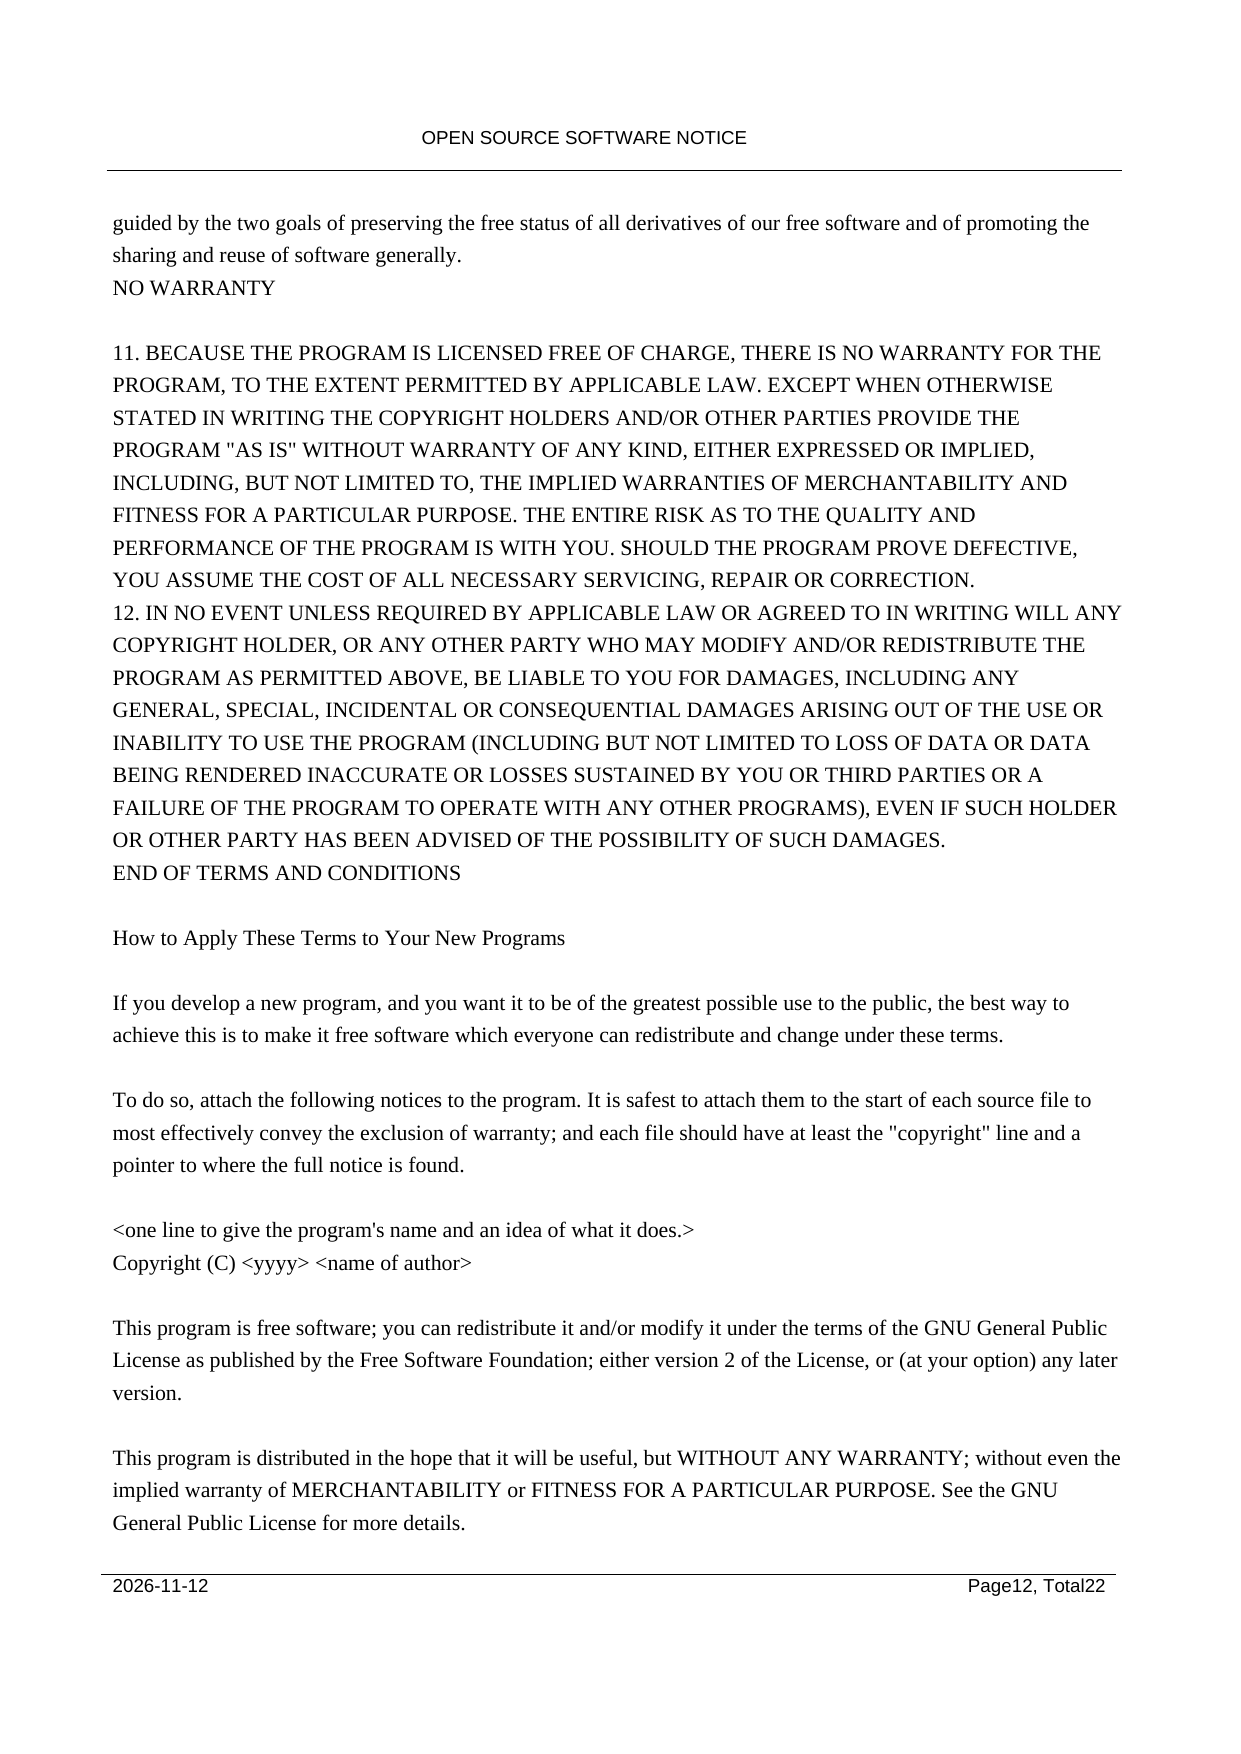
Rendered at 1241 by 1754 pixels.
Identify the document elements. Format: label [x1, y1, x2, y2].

text [112, 206, 1128, 1539]
